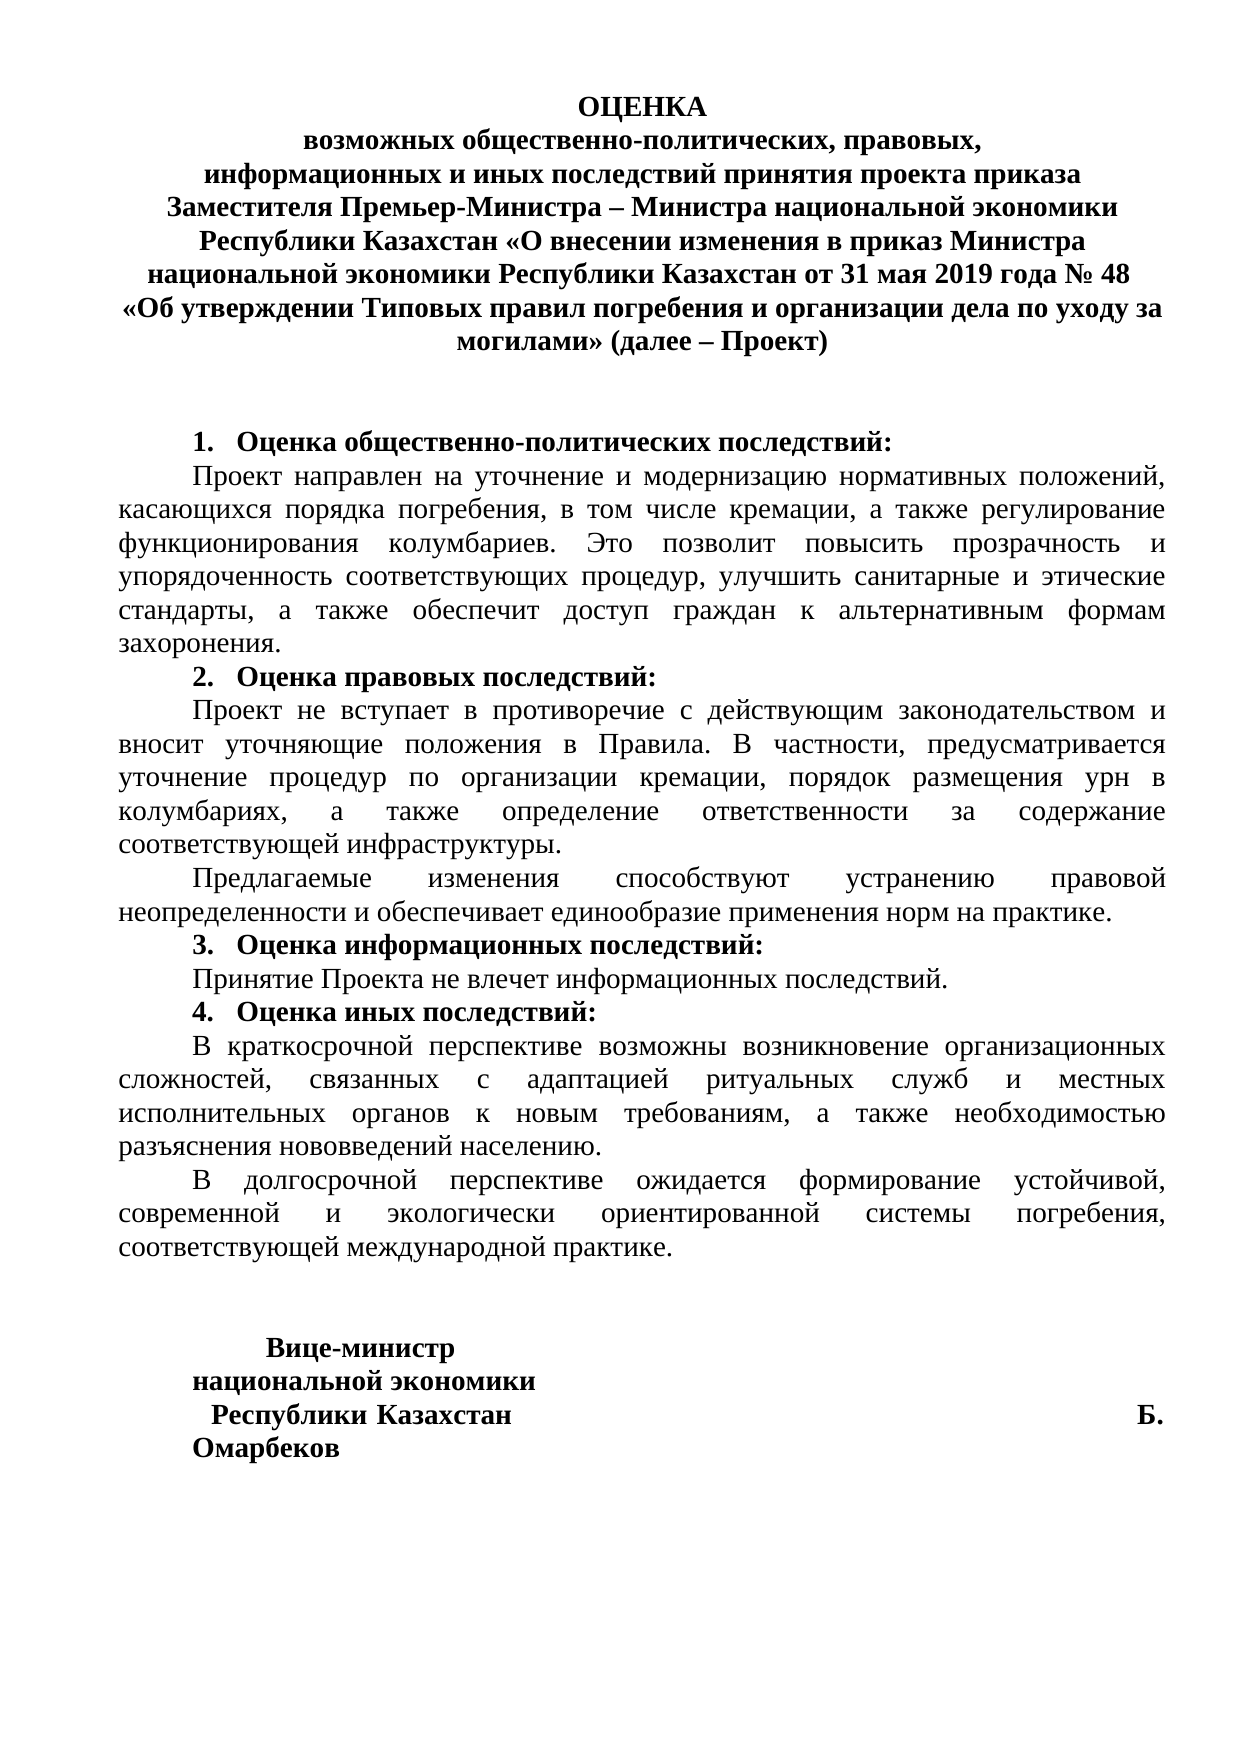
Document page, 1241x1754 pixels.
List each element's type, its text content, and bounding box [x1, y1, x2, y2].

text 1. Оценка общественно-политических последствий: [118, 424, 1167, 458]
text В краткосрочной перспективе возможны возникновение организационных сложностей, связанных с адаптацией ритуальных служб и местных исполнительных органов к новым требованиям, а также необходимостью разъяснения нововведений населению. [118, 1028, 1167, 1162]
text Принятие Проекта не влечет информационных последствий. [118, 961, 1167, 994]
text Вице-министр [192, 1330, 1167, 1363]
text Республики Казахстан Б. Омарбеков [192, 1397, 1167, 1464]
text 4. Оценка иных последствий: [118, 994, 1167, 1028]
text 2. Оценка правовых последствий: [118, 659, 1167, 692]
text 3. Оценка информационных последствий: [118, 927, 1167, 961]
text ОЦЕНКА [118, 89, 1167, 122]
text Предлагаемые изменения способствуют устранению правовой неопределенности и обеспечивает единообразие применения норм на практике. [118, 860, 1167, 927]
text Проект не вступает в противоречие с действующим законодательством и вносит уточняющие положения в Правила. В частности, предусматривается уточнение процедур по организации кремации, порядок размещения урн в колумбариях, а также определение ответственности за содержание соответствующей инфраструктуры. [118, 692, 1167, 860]
text информационных и иных последствий принятия проекта приказа Заместителя Премьер-Министра – Министра национальной экономики Республики Казахстан «О внесении изменения в приказ Министра национальной экономики Республики Казахстан от 31 мая 2019 года № 48 «Об утверждении Типовых правил погребения и организации дела по уходу за могилами» (далее – Проект) [118, 156, 1167, 357]
text возможных общественно-политических, правовых, [118, 122, 1167, 156]
text национальной экономики [118, 1363, 1167, 1397]
text В долгосрочной перспективе ожидается формирование устойчивой, современной и экологически ориентированной системы погребения, соответствующей международной практике. [118, 1162, 1167, 1263]
text Проект направлен на уточнение и модернизацию нормативных положений, касающихся порядка погребения, в том числе кремации, а также регулирование функционирования колумбариев. Это позволит повысить прозрачность и упорядоченность соответствующих процедур, улучшить санитарные и этические стандарты, а также обеспечит доступ граждан к альтернативным формам захоронения. [118, 458, 1167, 659]
